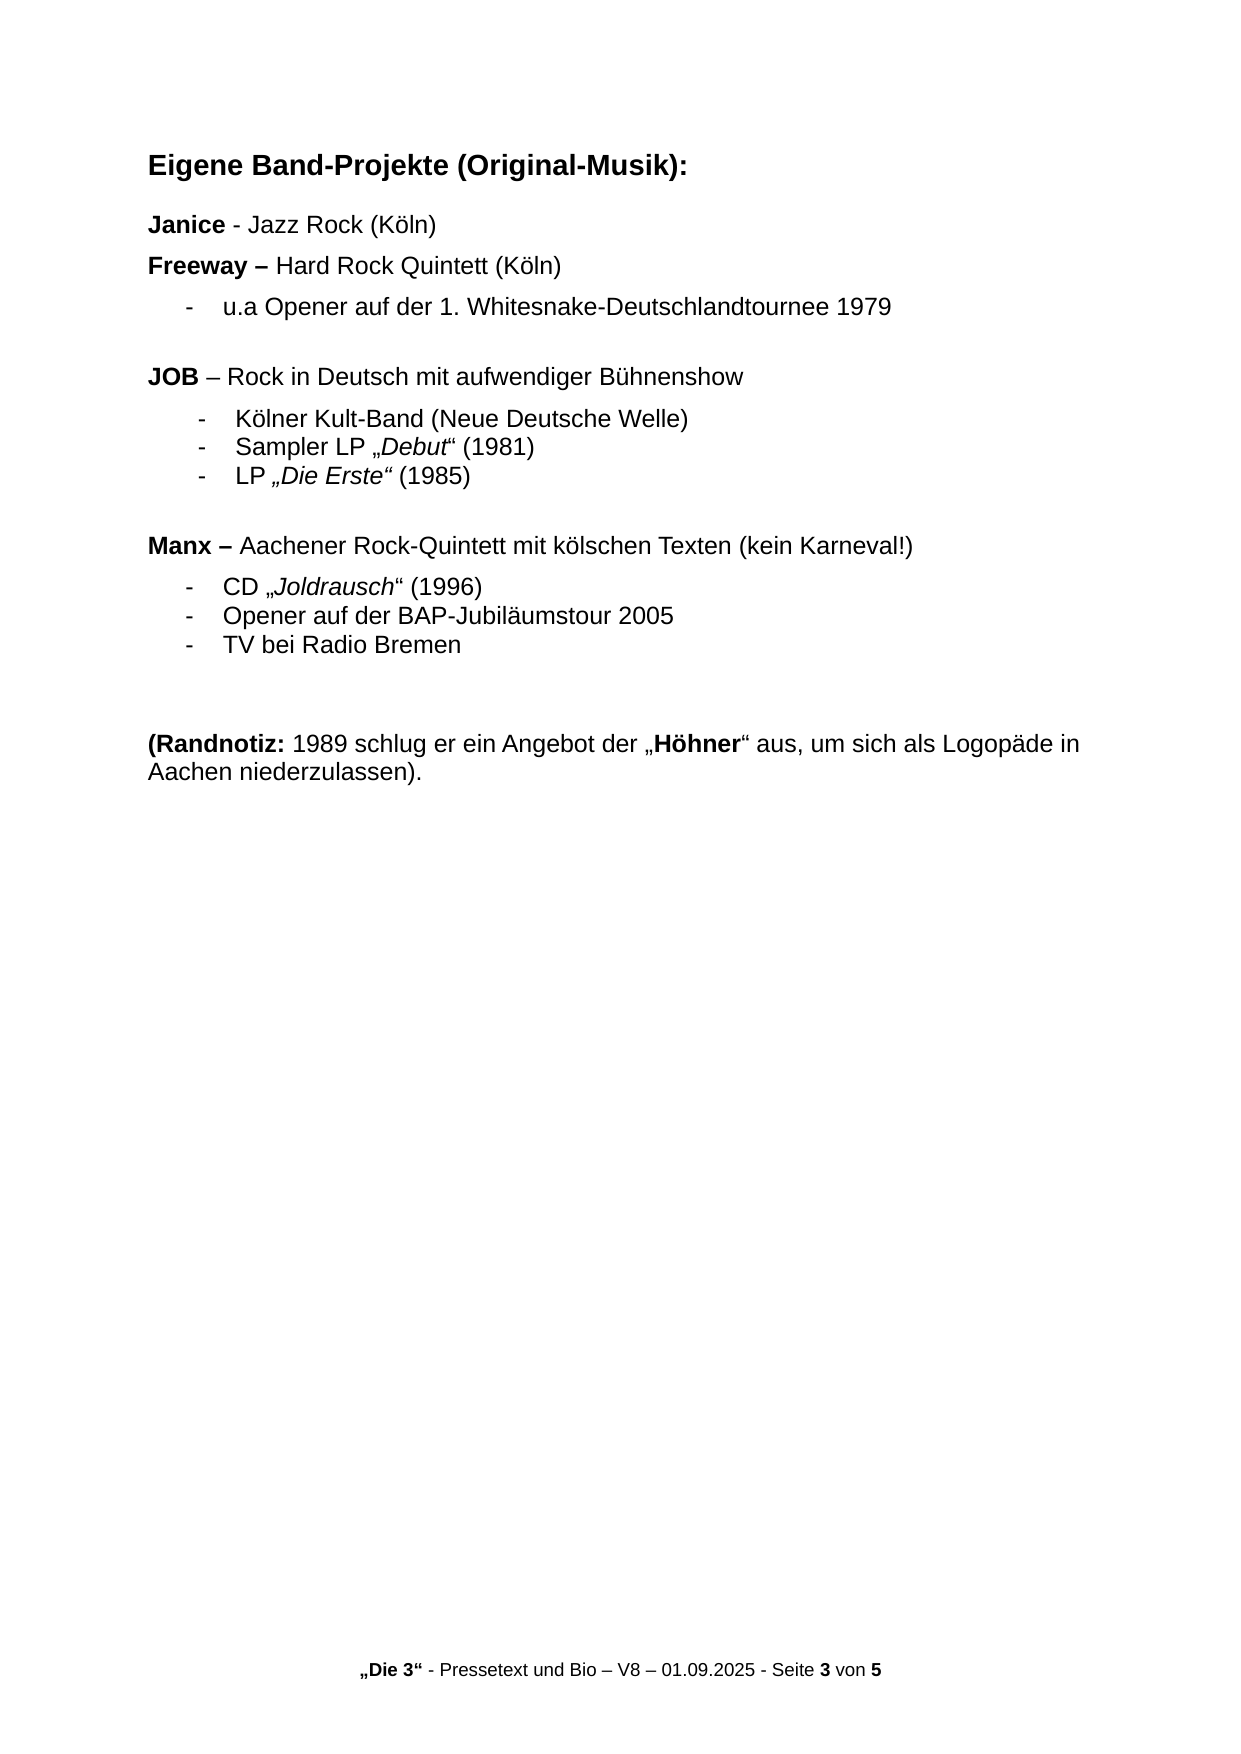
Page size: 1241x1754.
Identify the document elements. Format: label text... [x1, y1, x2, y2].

text Eigene Band-Projekte (Original-Musik): [148, 148, 1093, 181]
list Opener auf der BAP-Jubiläumstour 2005 [185, 601, 1093, 630]
list CD „Joldrausch“ (1996) [185, 572, 1093, 601]
list Kölner Kult-Band (Neue Deutsche Welle) [198, 404, 1093, 432]
text Freeway – Hard Rock Quintett (Köln) [148, 251, 1093, 280]
text Janice - Jazz Rock (Köln) [148, 210, 1093, 239]
text (Randnotiz: 1989 schlug er ein Angebot der „Höhner“ aus, um sich als Logopäde in Aachen niederzulassen). [148, 729, 1093, 786]
list TV bei Radio Bremen [185, 630, 1093, 687]
text Manx – Aachener Rock-Quintett mit kölschen Texten (kein Karneval!) [148, 531, 1093, 560]
text JOB – Rock in Deutsch mit aufwendiger Bühnenshow [148, 362, 1093, 391]
list u.a Opener auf der 1. Whitesnake-Deutschlandtournee 1979 [185, 292, 1093, 350]
list Sampler LP „Debut“ (1981) [198, 432, 1093, 461]
list LP „Die Erste“ (1985) [198, 461, 1093, 519]
